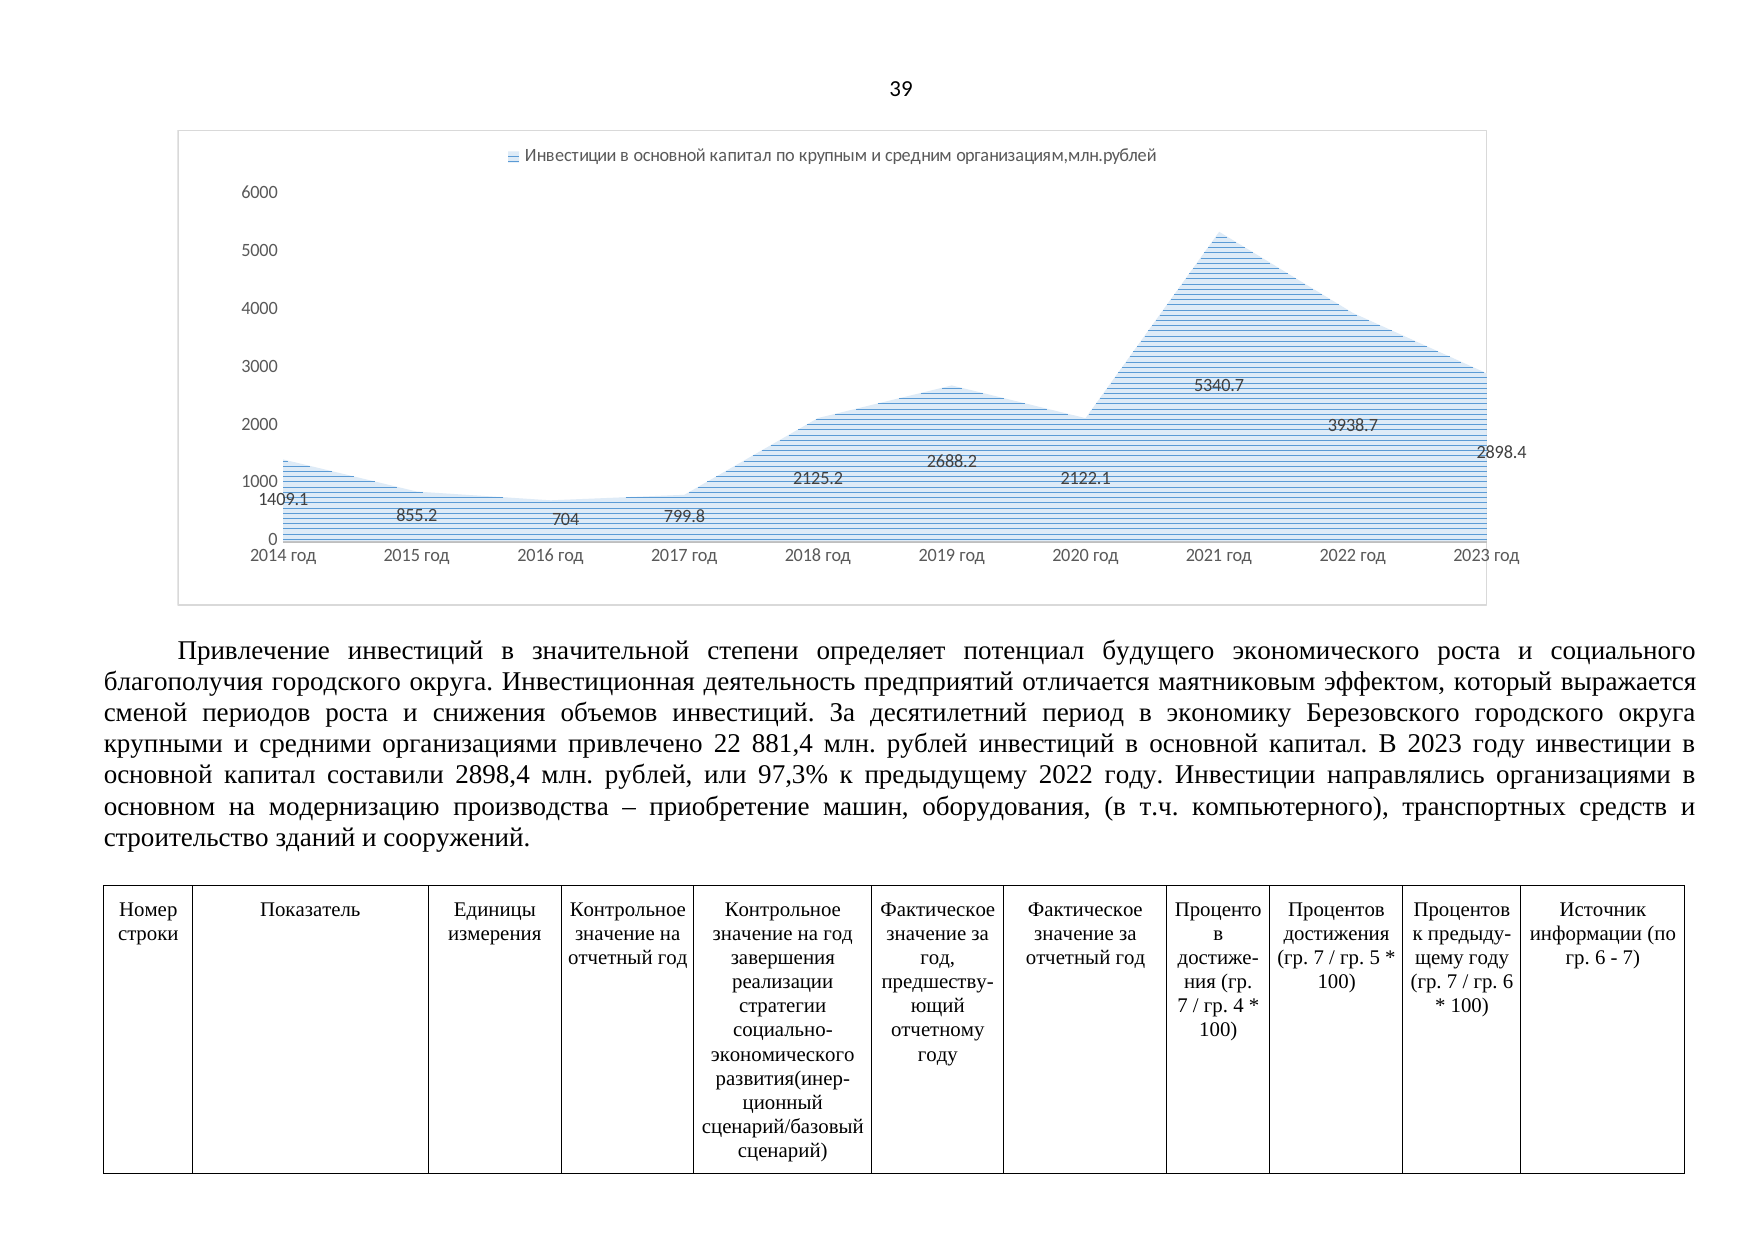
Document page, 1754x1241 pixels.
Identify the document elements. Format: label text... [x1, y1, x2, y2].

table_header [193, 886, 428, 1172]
text Привлечение инвестиций в значительной степени определяет потенциал будущего экономического роста и социального благополучия городского округа. Инвестиционная деятельность предприятий отличается маятниковым эффектом, который выражается сменой периодов роста и снижения объемов инвестиций. За десятилетний период в экономику Березовского городского округа крупными и средними организациями привлечено 22 881,4 млн. рублей инвестиций в основной капитал. В 2023 году инвестиции в основной капитал составили 2898,4 млн. рублей, или 97,3% к предыдущему 2022 году. Инвестиции направлялись организациями в основном на модернизацию производства – приобретение машин, оборудования, (в т.ч. компьютерного), транспортных средств и строительство зданий и сооружений. [103, 634, 1698, 852]
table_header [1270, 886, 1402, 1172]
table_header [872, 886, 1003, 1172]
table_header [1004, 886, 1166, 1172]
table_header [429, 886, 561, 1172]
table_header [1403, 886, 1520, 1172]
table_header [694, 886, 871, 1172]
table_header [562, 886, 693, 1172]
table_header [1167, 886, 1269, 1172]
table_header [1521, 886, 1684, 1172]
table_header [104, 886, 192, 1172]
